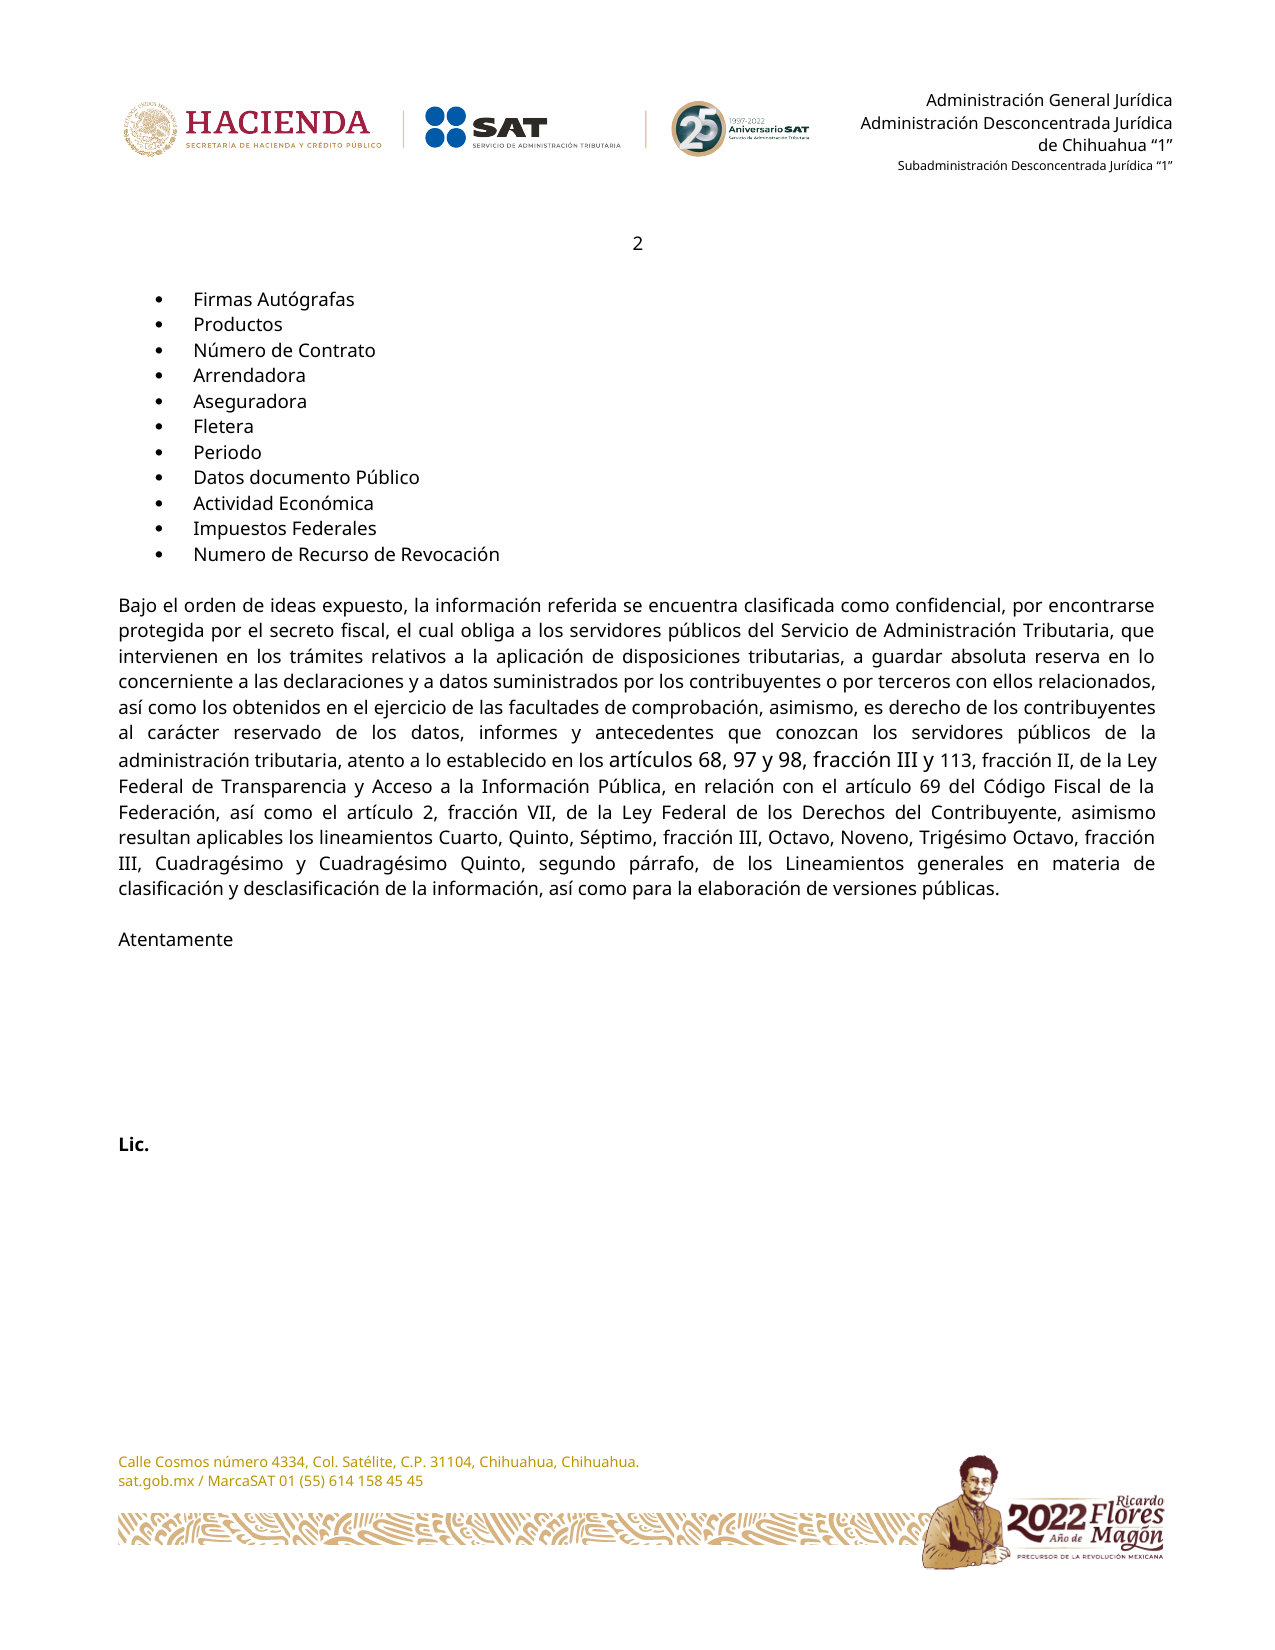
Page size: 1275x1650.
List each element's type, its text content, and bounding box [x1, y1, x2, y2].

text Lic. [118, 1131, 1157, 1156]
list Productos [156, 311, 1157, 337]
list Periodo [156, 439, 1157, 464]
list Datos documento Público [156, 464, 1157, 490]
list Fletera [156, 413, 1157, 439]
picture [118, 1451, 1169, 1571]
picture [102, 88, 833, 170]
text Atentamente [118, 927, 1157, 952]
list Número de Contrato [156, 337, 1157, 362]
list Numero de Recurso de Revocación [156, 541, 1157, 567]
list Actividad Económica [156, 490, 1157, 516]
list Firmas Autógrafas [156, 286, 1157, 311]
list Arrendadora [156, 362, 1157, 388]
text Bajo el orden de ideas expuesto, la información referida se encuentra clasificada como confidencial, por encontrarse protegida por el secreto fiscal, el cual obliga a los servidores públicos del Servicio de Administración Tributaria, que intervienen en los trámites relativos a la aplicación de disposiciones tributarias, a guardar absoluta reserva en lo concerniente a las declaraciones y a datos suministrados por los contribuyentes o por terceros con ellos relacionados, así como los obtenidos en el ejercicio de las facultades de comprobación, asimismo, es derecho de los contribuyentes al carácter reservado de los datos, informes y antecedentes que conozcan los servidores públicos de la administración tributaria, atento a lo establecido en los artículos 68, 97 y 98, fracción III y 113, fracción II, de la Ley Federal de Transparencia y Acceso a la Información Pública, en relación con el artículo 69 del Código Fiscal de la Federación, así como el artículo 2, fracción VII, de la Ley Federal de los Derechos del Contribuyente, asimismo resultan aplicables los lineamientos Cuarto, Quinto, Séptimo, fracción III, Octavo, Noveno, Trigésimo Octavo, fracción III, Cuadragésimo y Cuadragésimo Quinto, segundo párrafo, de los Lineamientos generales en materia de clasificación y desclasificación de la información, así como para la elaboración de versiones públicas. [118, 592, 1157, 901]
list Impuestos Federales [156, 516, 1157, 541]
list Aseguradora [156, 388, 1157, 413]
